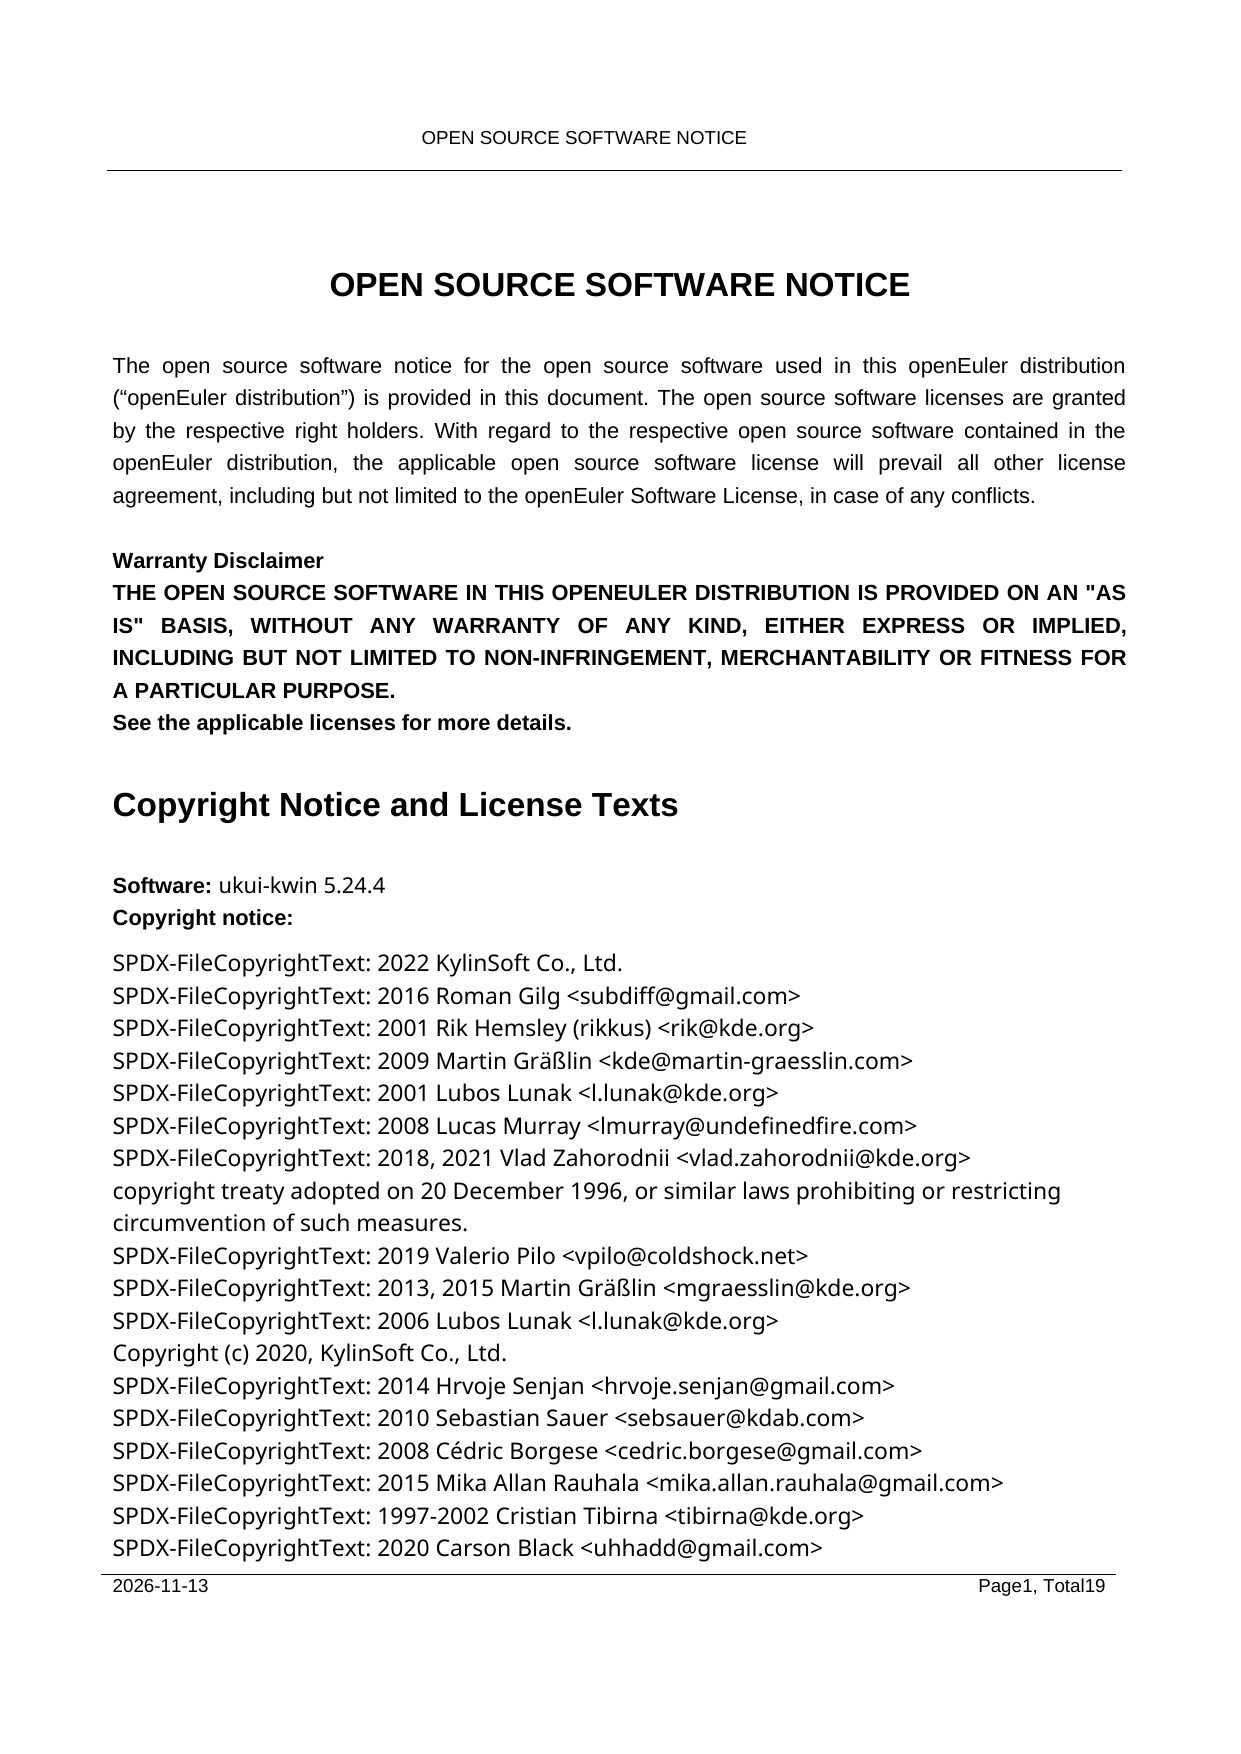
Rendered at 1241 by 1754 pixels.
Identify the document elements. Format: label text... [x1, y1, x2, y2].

text The open source software notice for the open source software used in this openEuler distribution (“openEuler distribution”) is provided in this document. The open source software licenses are granted by the respective right holders. With regard to the respective open source software contained in the openEuler distribution, the applicable open source software license will prevail all other license agreement, including but not limited to the openEuler Software License, in case of any conflicts. [112, 349, 1128, 511]
text Copyright notice: [112, 901, 1128, 934]
text OPEN SOURCE SOFTWARE NOTICE [112, 251, 1128, 316]
title Software: ukui-kwin 5.24.4 [112, 869, 1128, 901]
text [112, 947, 1128, 1564]
text Copyright Notice and License Texts [112, 771, 1128, 836]
text Warranty Disclaimer [112, 544, 1128, 576]
text THE OPEN SOURCE SOFTWARE IN THIS OPENEULER DISTRIBUTION IS PROVIDED ON AN "AS IS" BASIS, WITHOUT ANY WARRANTY OF ANY KIND, EITHER EXPRESS OR IMPLIED, INCLUDING BUT NOT LIMITED TO NON-INFRINGEMENT, MERCHANTABILITY OR FITNESS FOR A PARTICULAR PURPOSE. See the applicable licenses for more details. [112, 576, 1128, 739]
